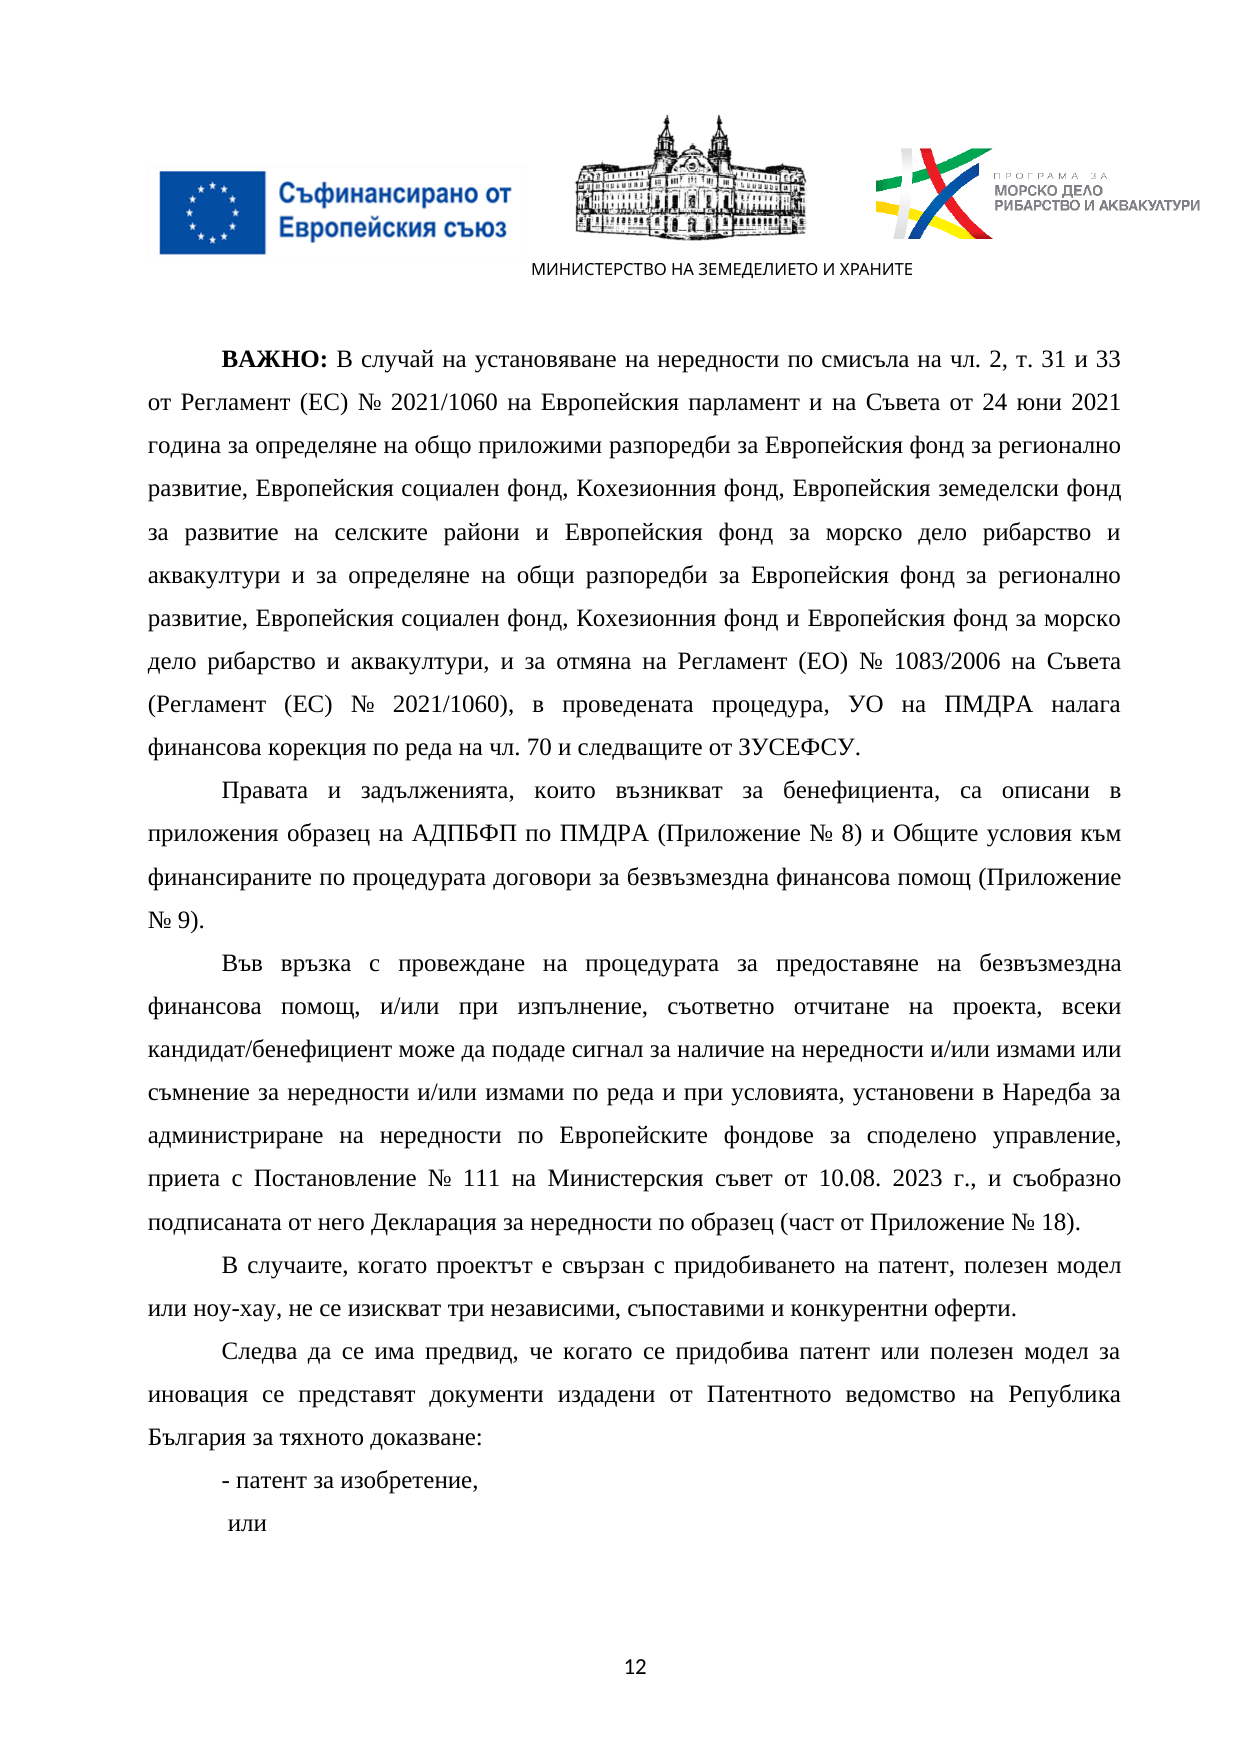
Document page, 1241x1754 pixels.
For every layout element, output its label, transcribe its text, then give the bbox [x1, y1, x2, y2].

text - патент за изобретение, [148, 1465, 1122, 1494]
text или [148, 1508, 1122, 1537]
text ВАЖНО: В случай на установяване на нередности по смисъла на чл. 2, т. 31 и 33 от Регламент (ЕС) № 2021/1060 на Европейския парламент и на Съвета от 24 юни 2021 година за определяне на общо приложими разпоредби за Европейския фонд за регионално развитие, Европейския социален фонд, Кохезионния фонд, Европейския земеделски фонд за развитие на селските райони и Европейския фонд за морско дело рибарство и аквакултури и за определяне на общи разпоредби за Европейския фонд за регионално развитие, Европейския социален фонд, Кохезионния фонд и Европейския фонд за морско дело рибарство и аквакултури, и за отмяна на Регламент (ЕО) № 1083/2006 на Съвета (Регламент (ЕС) № 2021/1060), в проведената процедура, УО на ПМДРА налага финансова корекция по реда на чл. 70 и следващите от ЗУСЕФСУ. [148, 344, 1122, 761]
text Правата и задълженията, които възникват за бенефициента, са описани в приложения образец на АДПБФП по ПМДРА (Приложение № 8) и Общите условия към финансираните по процедурата договори за безвъзмездна финансова помощ (Приложение № 9). [148, 775, 1122, 933]
picture [147, 166, 528, 261]
text В случаите, когато проектът е свързан с придобиването на патент, полезен модел или ноу-хау, не се изискват три независими, съпоставими и конкурентни оферти. [148, 1250, 1122, 1322]
picture [569, 112, 814, 243]
picture [863, 131, 1213, 262]
text Следва да се има предвид, че когато се придобива патент или полезен модел за иновация се представят документи издадени от Патентното ведомство на Република България за тяхното доказване: [148, 1336, 1122, 1451]
text Във връзка с провеждане на процедурата за предоставяне на безвъзмездна финансова помощ, и/или при изпълнение, съответно отчитане на проекта, всеки кандидат/бенефициент може да подаде сигнал за наличие на нередности и/или измами или съмнение за нередности и/или измами по реда и при условията, установени в Наредба за администриране на нередности по Европейските фондове за споделено управление, приета с Постановление № 111 на Министерския съвет от 10.08. 2023 г., и съобразно подписаната от него Декларация за нередности по образец (част от Приложение № 18). [148, 948, 1122, 1235]
